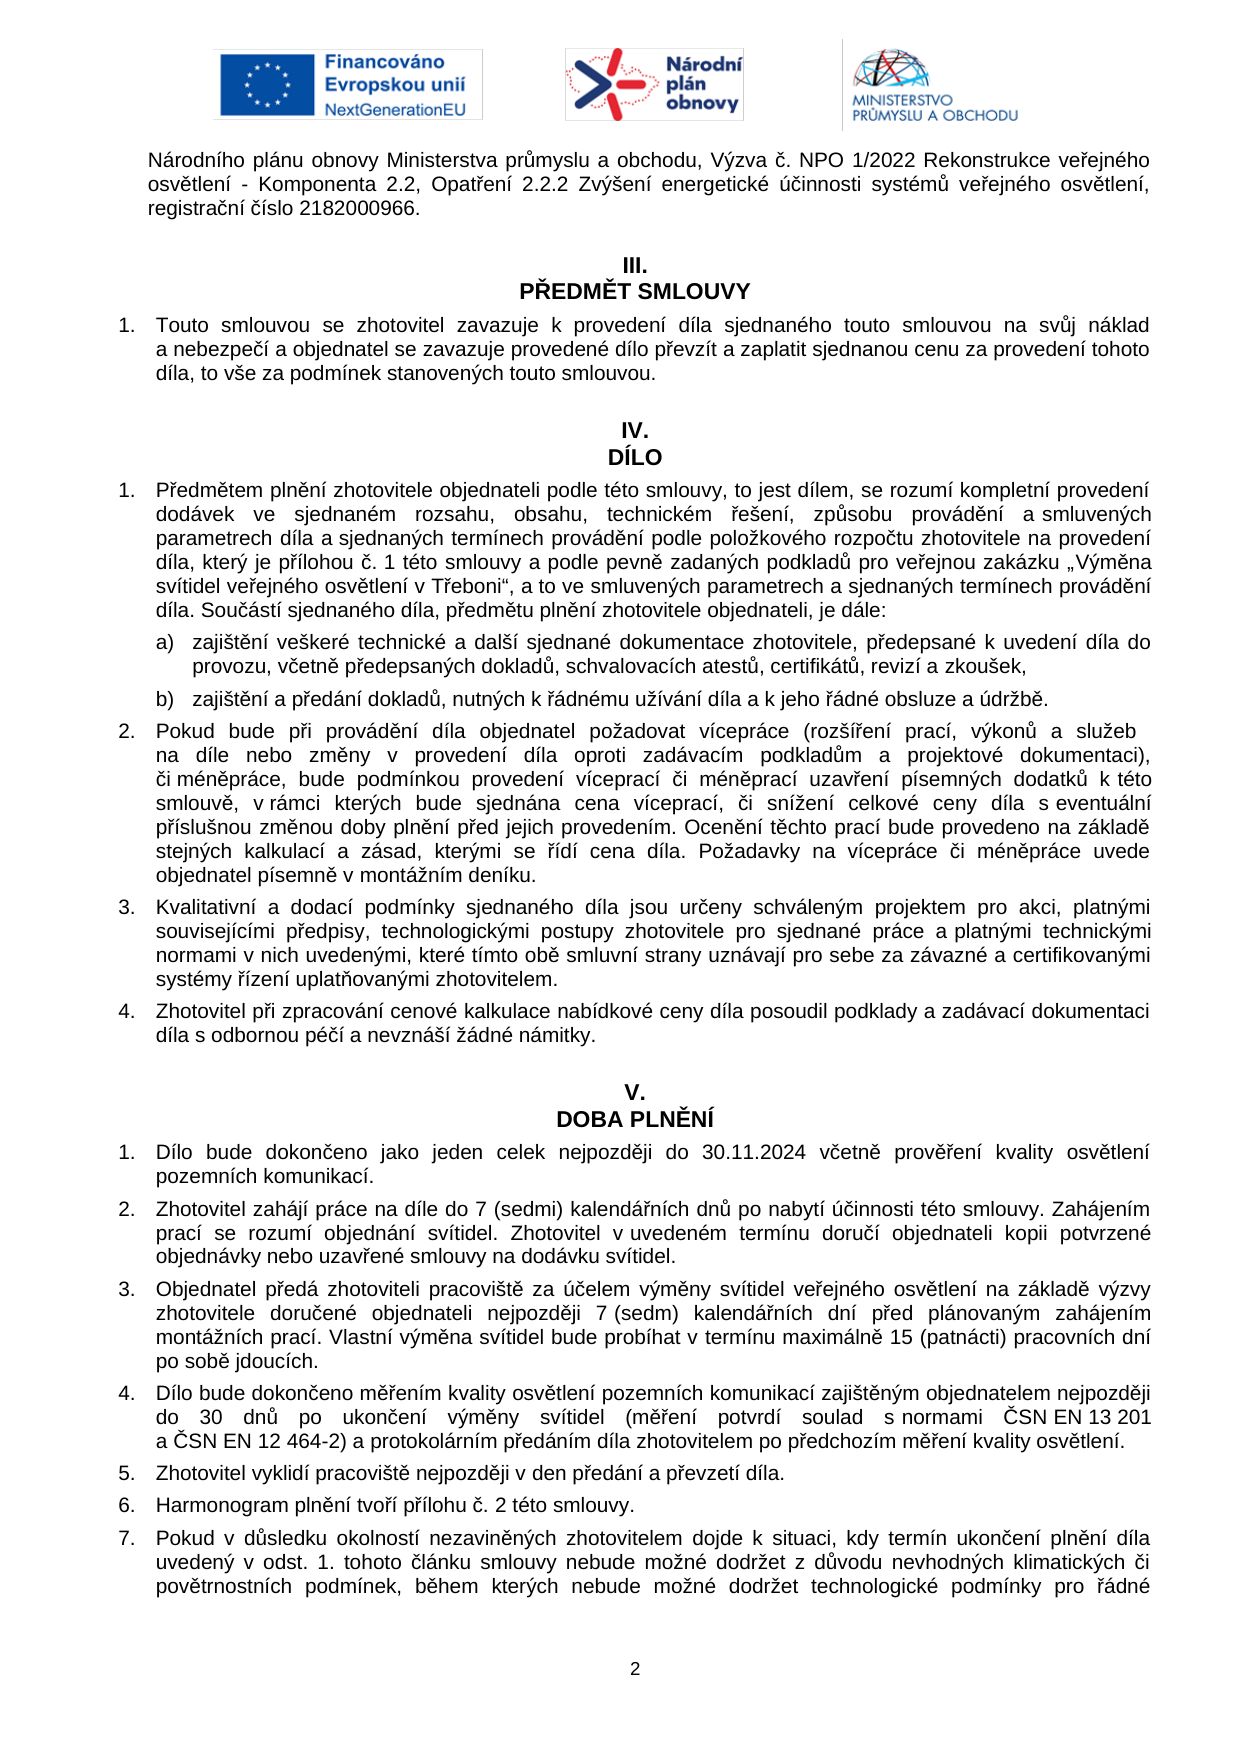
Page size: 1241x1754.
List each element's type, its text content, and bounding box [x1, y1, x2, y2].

list Kvalitativní a dodací podmínky sjednaného díla jsou určeny schváleným projektem pro akci, platnými souvisejícími předpisy, technologickými postupy zhotovitele pro sjednané práce a platnými technickými normami v nich uvedenými, které tímto obě smluvní strany uznávají pro sebe za závazné a certifikovanými systémy řízení uplatňovanými zhotovitelem. [118, 895, 1152, 991]
list Objednatel předá zhotoviteli pracoviště za účelem výměny svítidel veřejného osvětlení na základě výzvy zhotovitele doručené objednateli nejpozději 7 (sedm) kalendářních dní před plánovaným zahájením montážních prací. Vlastní výměna svítidel bude probíhat v termínu maximálně 15 (patnácti) pracovních dní po sobě jdoucích. [118, 1277, 1152, 1372]
list Předmětem plnění zhotovitele objednateli podle této smlouvy, to jest dílem, se rozumí kompletní provedení dodávek ve sjednaném rozsahu, obsahu, technickém řešení, způsobu provádění a smluvených parametrech díla a sjednaných termínech provádění podle položkového rozpočtu zhotovitele na provedení díla, který je přílohou č. 1 této smlouvy a podle pevně zadaných podkladů pro veřejnou zakázku „Výměna svítidel veřejného osvětlení v Třeboni“, a to ve smluvených parametrech a sjednaných termínech provádění díla. Součástí sjednaného díla, předmětu plnění zhotovitele objednateli, je dále: [118, 478, 1152, 622]
text DOBA PLNĚNÍ [118, 1106, 1152, 1132]
list Touto smlouvou se zhotovitel zavazuje k provedení díla sjednaného touto smlouvou na svůj náklad a nebezpečí a objednatel se zavazuje provedené dílo převzít a zaplatit sjednanou cenu za provedení tohoto díla, to vše za podmínek stanovených touto smlouvou. [118, 313, 1152, 385]
picture [212, 39, 1028, 131]
list Harmonogram plnění tvoří přílohu č. 2 této smlouvy. [118, 1493, 1152, 1517]
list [118, 1526, 1152, 1597]
text III. PŘEDMĚT SMLOUVY [118, 252, 1152, 304]
list Pokud bude při provádění díla objednatel požadovat vícepráce (rozšíření prací, výkonů a služeb na díle nebo změny v provedení díla oproti zadávacím podkladům a projektové dokumentaci), či méněpráce, bude podmínkou provedení víceprací či méněprací uzavření písemných dodatků k této smlouvě, v rámci kterých bude sjednána cena víceprací, či snížení celkové ceny díla s eventuální příslušnou změnou doby plnění před jejich provedením. Ocenění těchto prací bude provedeno na základě stejných kalkulací a zásad, kterými se řídí cena díla. Požadavky na vícepráce či méněpráce uvede objednatel písemně v montážním deníku. [118, 719, 1152, 886]
list Zhotovitel zahájí práce na díle do 7 (sedmi) kalendářních dnů po nabytí účinnosti této smlouvy. Zahájením prací se rozumí objednání svítidel. Zhotovitel v uvedeném termínu doručí objednateli kopii potvrzené objednávky nebo uzavřené smlouvy na dodávku svítidel. [118, 1196, 1152, 1268]
list zajištění veškeré technické a další sjednané dokumentace zhotovitele, předepsané k uvedení díla do provozu, včetně předepsaných dokladů, schvalovacích atestů, certifikátů, revizí a zkoušek, [156, 630, 1152, 678]
list Dílo bude dokončeno jako jeden celek nejpozději do 30.11.2024 včetně prověření kvality osvětlení pozemních komunikací. [118, 1140, 1152, 1188]
list zajištění a předání dokladů, nutných k řádnému užívání díla a k jeho řádné obsluze a údržbě. [156, 686, 1152, 710]
list Dílo bude dokončeno měřením kvality osvětlení pozemních komunikací zajištěným objednatelem nejpozději do 30 dnů po ukončení výměny svítidel (měření potvrdí soulad s normami ČSN EN 13 201 a ČSN EN 12 464-2) a protokolárním předáním díla zhotovitelem po předchozím měření kvality osvětlení. [118, 1381, 1152, 1453]
text DÍLO [118, 443, 1152, 470]
list Zhotovitel vyklidí pracoviště nejpozději v den předání a převzetí díla. [118, 1461, 1152, 1485]
list Zhotovitel při zpracování cenové kalkulace nabídkové ceny díla posoudil podklady a zadávací dokumentaci díla s odbornou péčí a nevznáší žádné námitky. [118, 999, 1152, 1047]
text IV. [118, 417, 1152, 443]
text V. [118, 1079, 1152, 1106]
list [118, 148, 1152, 219]
